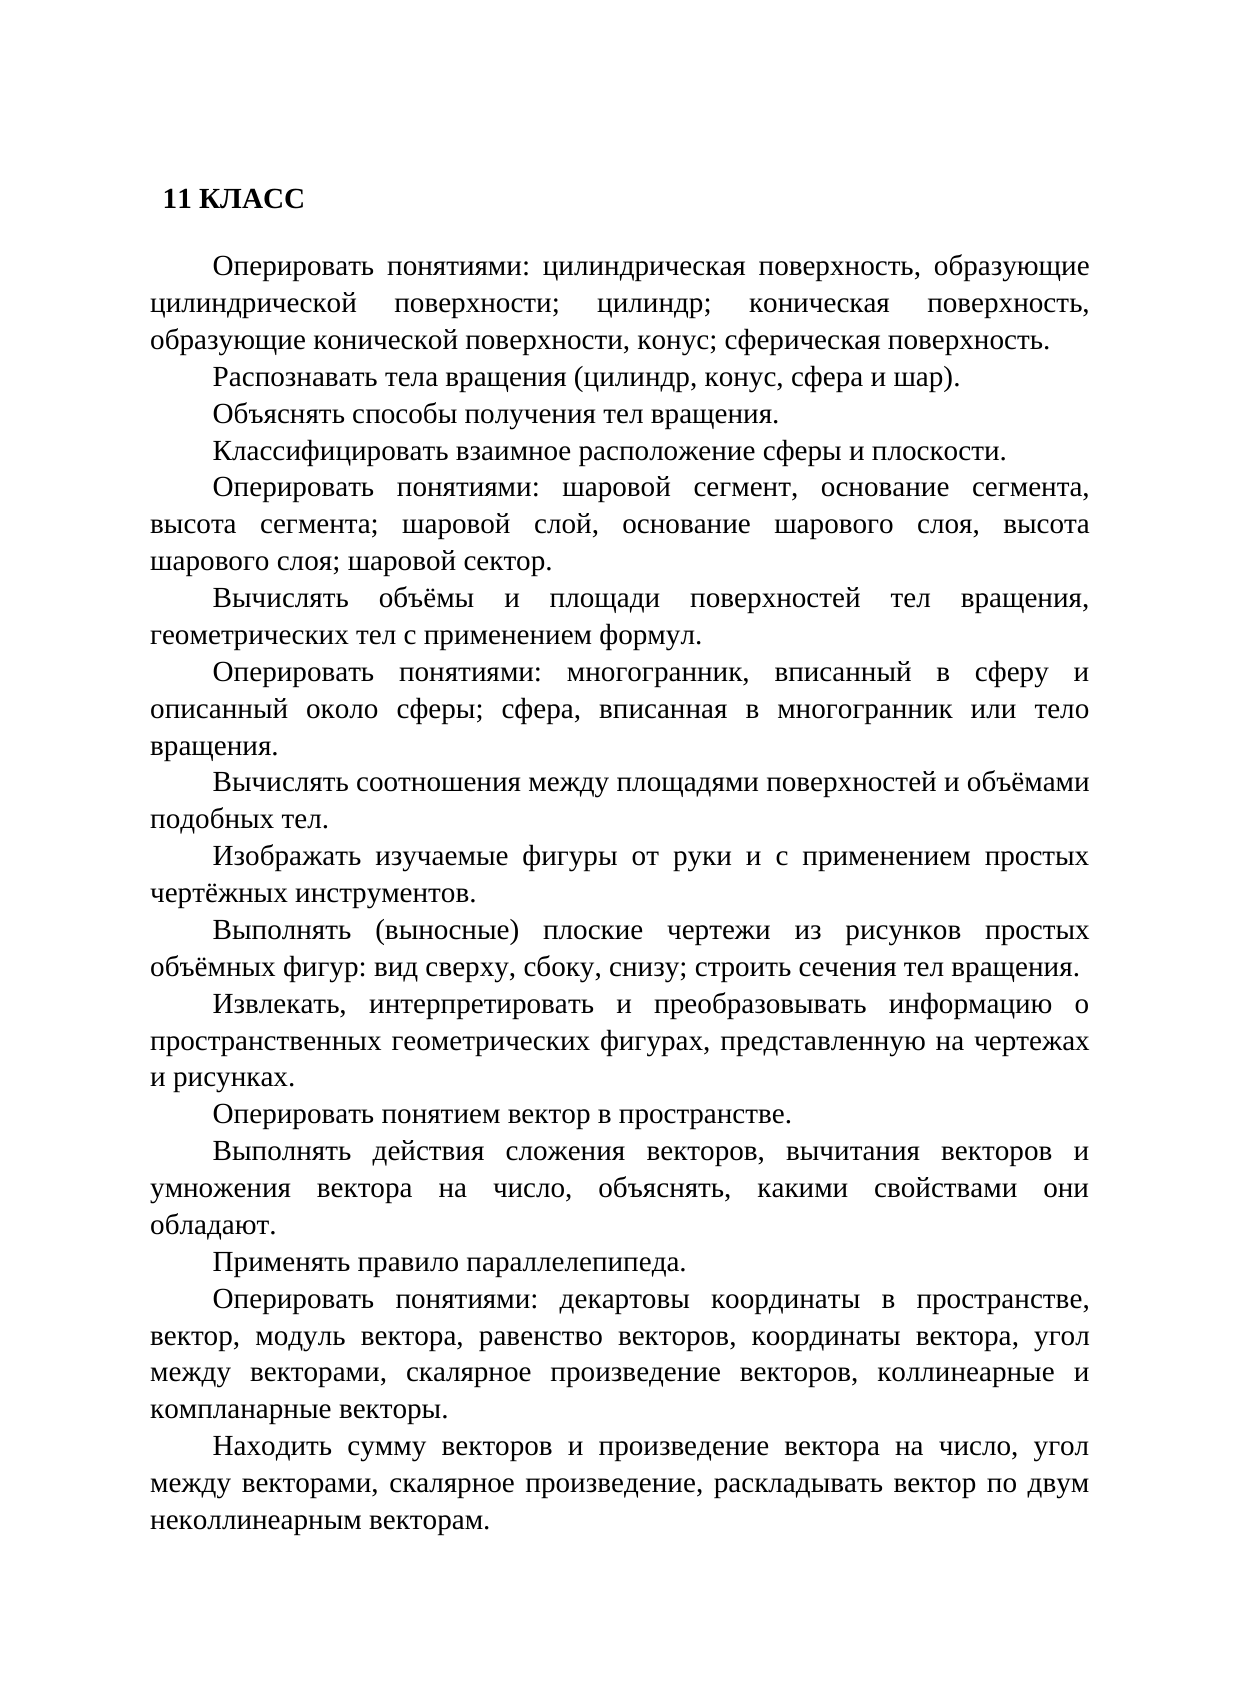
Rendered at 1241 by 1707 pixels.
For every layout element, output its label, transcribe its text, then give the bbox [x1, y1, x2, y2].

text Выполнять действия сложения векторов, вычитания векторов и умножения вектора на число, объяснять, какими свойствами они обладают. [150, 1133, 1090, 1241]
text Оперировать понятиями: шаровой сегмент, основание сегмента, высота сегмента; шаровой слой, основание шарового слоя, высота шарового слоя; шаровой сектор. [150, 469, 1090, 577]
text Находить сумму векторов и произведение вектора на число, угол между векторами, скалярное произведение, раскладывать вектор по двум неколлинеарным векторам. [150, 1428, 1090, 1536]
text 11 КЛАСС [162, 181, 1090, 214]
text Выполнять (выносные) плоские чертежи из рисунков простых объёмных фигур: вид сверху, сбоку, снизу; строить сечения тел вращения. [150, 912, 1090, 982]
text Применять правило параллелепипеда. [150, 1244, 1090, 1277]
text Оперировать понятиями: декартовы координаты в пространстве, вектор, модуль вектора, равенство векторов, координаты вектора, угол между векторами, скалярное произведение векторов, коллинеарные и компланарные векторы. [150, 1281, 1090, 1425]
text Вычислять объёмы и площади поверхностей тел вращения, геометрических тел с применением формул. [150, 580, 1090, 651]
text Изображать изучаемые фигуры от руки и с применением простых чертёжных инструментов. [150, 838, 1090, 909]
text Объяснять способы получения тел вращения. [150, 396, 1090, 429]
text Оперировать понятием вектор в пространстве. [150, 1096, 1090, 1130]
text Оперировать понятиями: цилиндрическая поверхность, образующие цилиндрической поверхности; цилиндр; коническая поверхность, образующие конической поверхности, конус; сферическая поверхность. [150, 248, 1090, 356]
text Извлекать, интерпретировать и преобразовывать информацию о пространственных геометрических фигурах, представленную на чертежах и рисунках. [150, 986, 1090, 1093]
text Классифицировать взаимное расположение сферы и плоскости. [150, 433, 1090, 466]
text Распознавать тела вращения (цилиндр, конус, сфера и шар). [150, 359, 1090, 392]
text Вычислять соотношения между площадями поверхностей и объёмами подобных тел. [150, 764, 1090, 835]
text Оперировать понятиями: многогранник, вписанный в сферу и описанный около сферы; сфера, вписанная в многогранник или тело вращения. [150, 654, 1090, 761]
